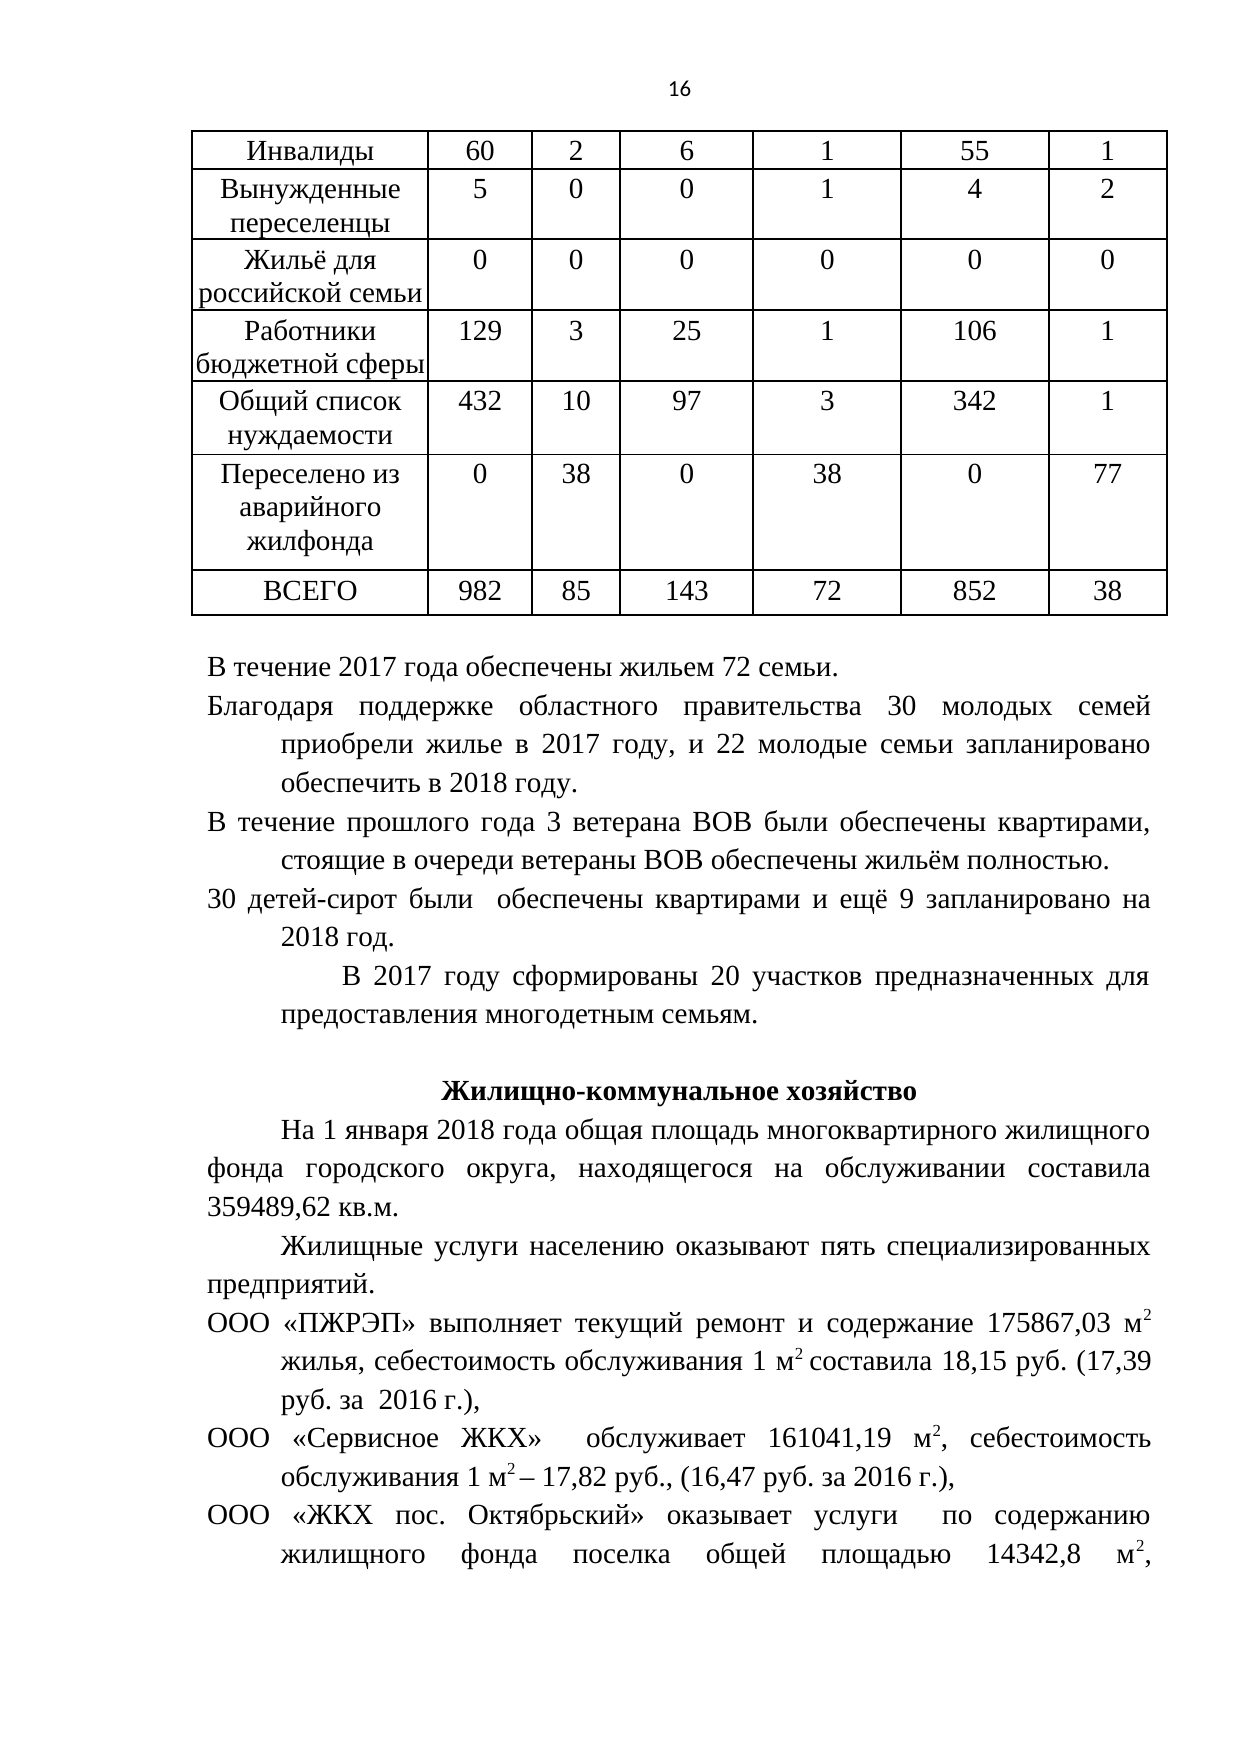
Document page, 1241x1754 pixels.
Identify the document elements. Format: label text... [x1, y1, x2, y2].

text ООО «Сервисное ЖКХ» обслуживает 161041,19 м2, себестоимость обслуживания 1 м2 – 17,82 руб., (16,47 руб. за 2016 г.), [207, 1420, 1152, 1492]
table_cell 5 [429, 170, 531, 238]
table_cell 1 [1050, 382, 1166, 453]
table_cell 2 [533, 132, 619, 168]
table_cell 38 [754, 455, 900, 569]
table_cell Инвалиды [193, 132, 427, 168]
table_cell Жильё для российской семьи [193, 240, 427, 309]
table_cell 2 [1050, 170, 1166, 238]
text В 2017 году сформированы 20 участков предназначенных для предоставления многодетным семьям. [207, 958, 1152, 1030]
table_cell 0 [1050, 240, 1166, 309]
table_cell 25 [621, 311, 752, 380]
table_cell 1 [1050, 132, 1166, 168]
table_cell 3 [533, 311, 619, 380]
table_cell Работники бюджетной сферы [193, 311, 427, 380]
table_cell Переселено из аварийного жилфонда [193, 455, 427, 569]
text Жилищно-коммунальное хозяйство [207, 1073, 1152, 1107]
table_cell 60 [429, 132, 531, 168]
table_cell 1 [1050, 311, 1166, 380]
text В течение прошлого года 3 ветерана ВОВ были обеспечены квартирами, стоящие в очереди ветераны ВОВ обеспечены жильём полностью. [207, 804, 1152, 876]
table_cell 1 [754, 132, 900, 168]
table_cell 72 [754, 571, 900, 614]
table_cell 1 [754, 170, 900, 238]
table_cell 0 [621, 455, 752, 569]
table_cell 77 [1050, 455, 1166, 569]
table_cell 0 [754, 240, 900, 309]
table_cell 4 [902, 170, 1048, 238]
table_cell 6 [621, 132, 752, 168]
table_cell 1 [754, 311, 900, 380]
text В течение 2017 года обеспечены жильем 72 семьи. [207, 649, 1152, 683]
text Благодаря поддержке областного правительства 30 молодых семей приобрели жилье в 2017 году, и 22 молодые семьи запланировано обеспечить в 2018 году. [207, 688, 1152, 799]
text Жилищные услуги населению оказывают пять специализированных предприятий. [207, 1228, 1152, 1300]
table_cell Вынужденные переселенцы [193, 170, 427, 238]
table_cell 342 [902, 382, 1048, 453]
table_cell 38 [1050, 571, 1166, 614]
text На 1 января 2018 года общая площадь многоквартирного жилищного фонда городского округа, находящегося на обслуживании составила 359489,62 кв.м. [207, 1112, 1152, 1223]
table_cell 0 [429, 455, 531, 569]
table_cell Общий список нуждаемости [193, 382, 427, 453]
text 30 детей-сирот были обеспечены квартирами и ещё 9 запланировано на 2018 год. [207, 881, 1152, 953]
table_cell 0 [902, 455, 1048, 569]
table_cell 97 [621, 382, 752, 453]
table_cell ВСЕГО [193, 571, 427, 614]
table_cell 0 [533, 170, 619, 238]
table_cell 55 [902, 132, 1048, 168]
table_cell 432 [429, 382, 531, 453]
table_cell 38 [533, 455, 619, 569]
table_cell 129 [429, 311, 531, 380]
table_cell 0 [902, 240, 1048, 309]
table_cell 982 [429, 571, 531, 614]
table_cell 10 [533, 382, 619, 453]
table_cell 852 [902, 571, 1048, 614]
table_cell 0 [429, 240, 531, 309]
table_cell 0 [533, 240, 619, 309]
table_cell 0 [621, 170, 752, 238]
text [207, 1497, 1152, 1569]
table_cell 0 [621, 240, 752, 309]
table_cell 85 [533, 571, 619, 614]
text ООО «ПЖРЭП» выполняет текущий ремонт и содержание 175867,03 м2 жилья, себестоимость обслуживания 1 м2 составила 18,15 руб. (17,39 руб. за 2016 г.), [207, 1305, 1152, 1415]
table_cell 3 [754, 382, 900, 453]
table_cell 143 [621, 571, 752, 614]
table_cell 106 [902, 311, 1048, 380]
